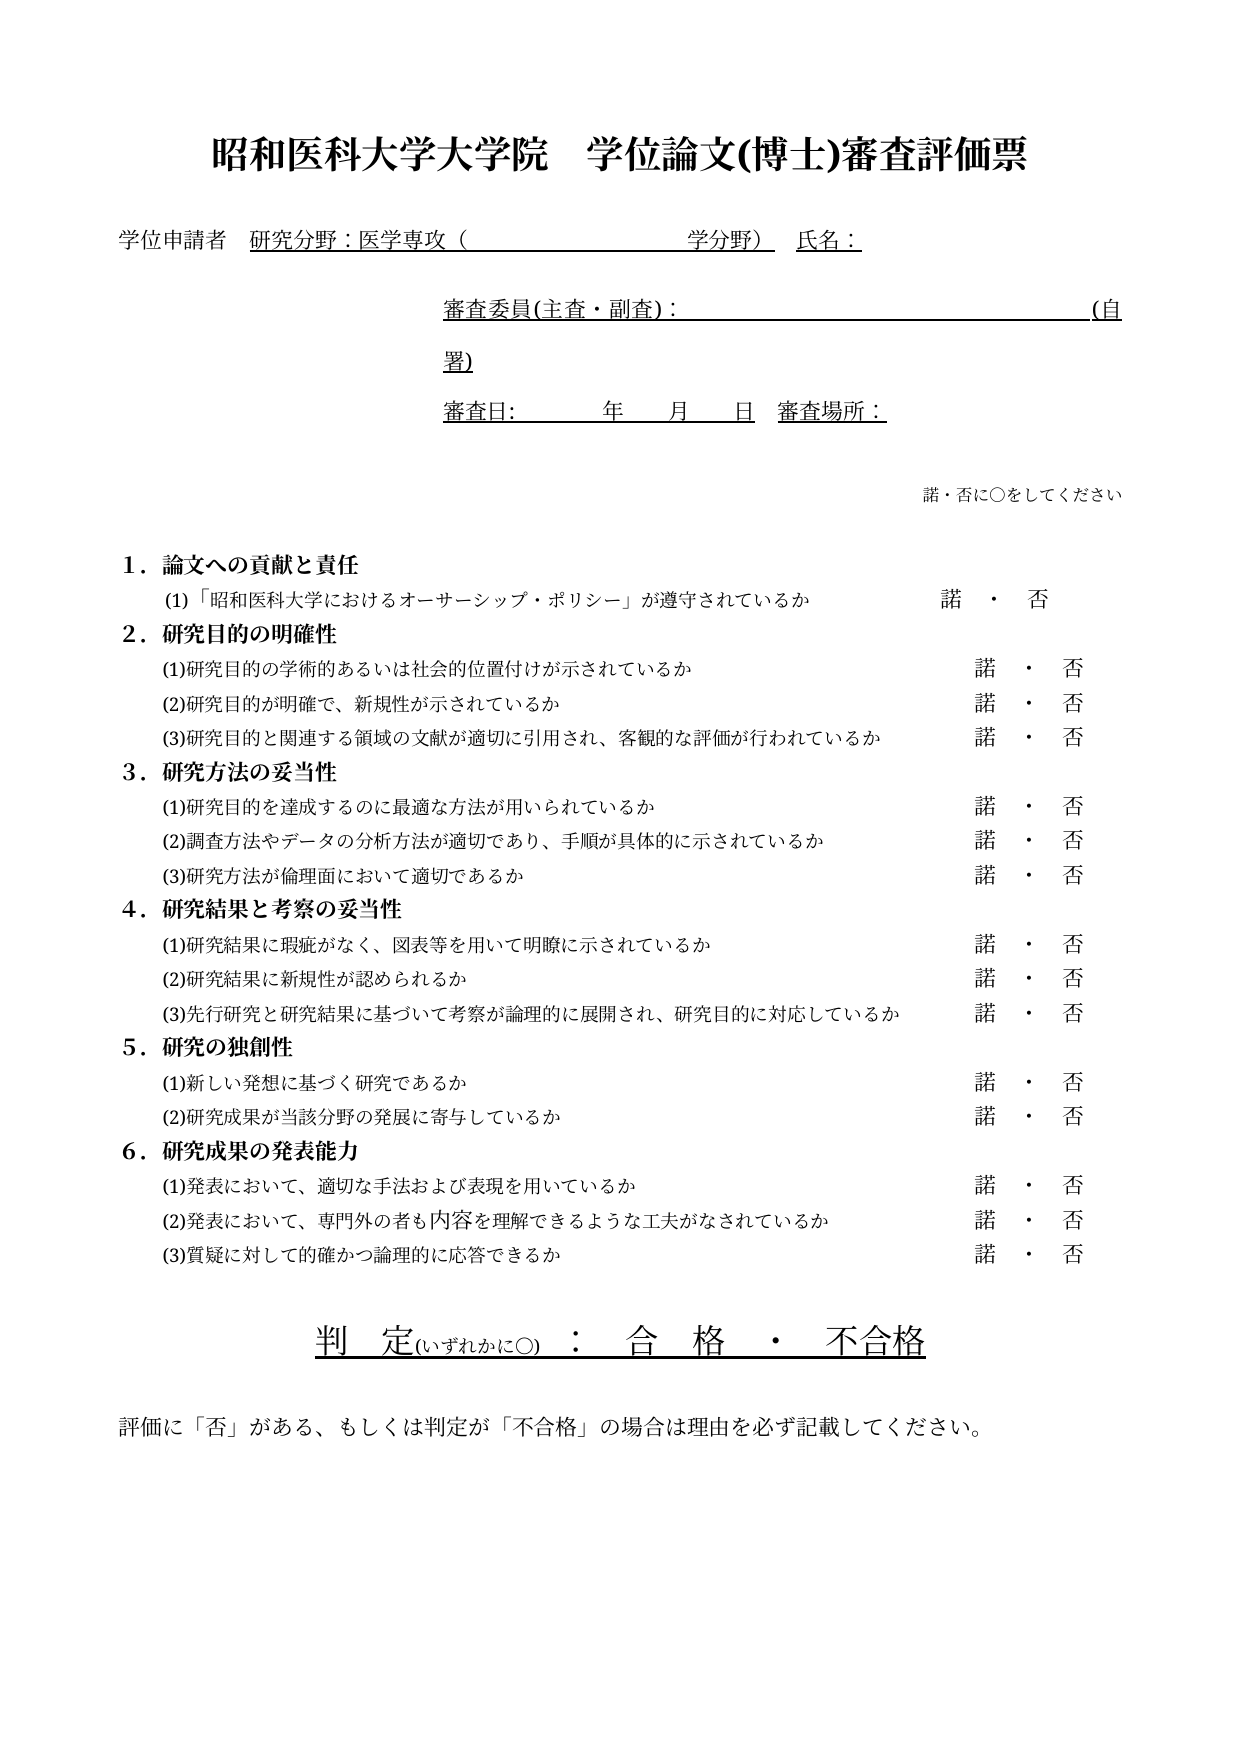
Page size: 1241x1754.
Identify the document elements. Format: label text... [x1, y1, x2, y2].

list (1)発表において、適切な手法および表現を用いているか 諾 ・ 否 [162, 1167, 1122, 1201]
list (2)研究成果が当該分野の発展に寄与しているか 諾 ・ 否 [162, 1098, 1122, 1132]
text (2)研究目的が明確で、新規性が示されているか 諾 ・ 否 [162, 684, 1122, 719]
text 審査日: 年 月 日 審査場所： [443, 393, 1122, 427]
text ４．研究結果と考察の妥当性 [118, 891, 1122, 926]
list (1)研究目的を達成するのに最適な方法が用いられているか 諾 ・ 否 [162, 788, 1122, 822]
text (1)研究目的の学術的あるいは社会的位置付けが示されているか 諾 ・ 否 [162, 650, 1122, 684]
list １．論文への貢献と責任 [118, 546, 1122, 581]
text 判 定(いずれかに〇) ： 合 格 ・ 不合格 [118, 1305, 1122, 1374]
text 学位申請者 研究分野：医学専攻（ 学分野） 氏名： [118, 222, 1122, 256]
list (2)研究結果に新規性が認められるか 諾 ・ 否 [162, 960, 1122, 994]
text (3)研究目的と関連する領域の文献が適切に引用され、客観的な評価が行われているか 諾 ・ 否 [162, 719, 1122, 753]
text 諾・否に○をしてください [118, 477, 1122, 512]
list (2)発表において、専門外の者も内容を理解できるような工夫がなされているか 諾 ・ 否 [162, 1201, 1122, 1236]
list (3)質疑に対して的確かつ論理的に応答できるか 諾 ・ 否 [162, 1236, 1122, 1270]
list (1)新しい発想に基づく研究であるか 諾 ・ 否 [162, 1063, 1122, 1098]
list (2)調査方法やデータの分析方法が適切であり、手順が具体的に示されているか 諾 ・ 否 [162, 822, 1122, 857]
list (1)研究結果に瑕疵がなく、図表等を用いて明瞭に示されているか 諾 ・ 否 [162, 926, 1122, 960]
list (3)先行研究と研究結果に基づいて考察が論理的に展開され、研究目的に対応しているか 諾 ・ 否 [162, 994, 1122, 1029]
text ６．研究成果の発表能力 [118, 1132, 1122, 1167]
text ５．研究の独創性 [118, 1029, 1122, 1063]
text 昭和医科大学大学院 学位論文(博士)審査評価票 [118, 118, 1122, 187]
text 評価に「否」がある、もしくは判定が「不合格」の場合は理由を必ず記載してください。 [118, 1408, 1122, 1443]
list (3)研究方法が倫理面において適切であるか 諾 ・ 否 [162, 857, 1122, 891]
text 審査委員(主査・副査)： (自署) [443, 291, 1122, 377]
text ３．研究方法の妥当性 [118, 753, 1122, 788]
list ２．研究目的の明確性 [118, 615, 1122, 650]
list (1)「昭和医科大学におけるオーサーシップ・ポリシー」が遵守されているか 諾 ・ 否 [118, 581, 1122, 615]
